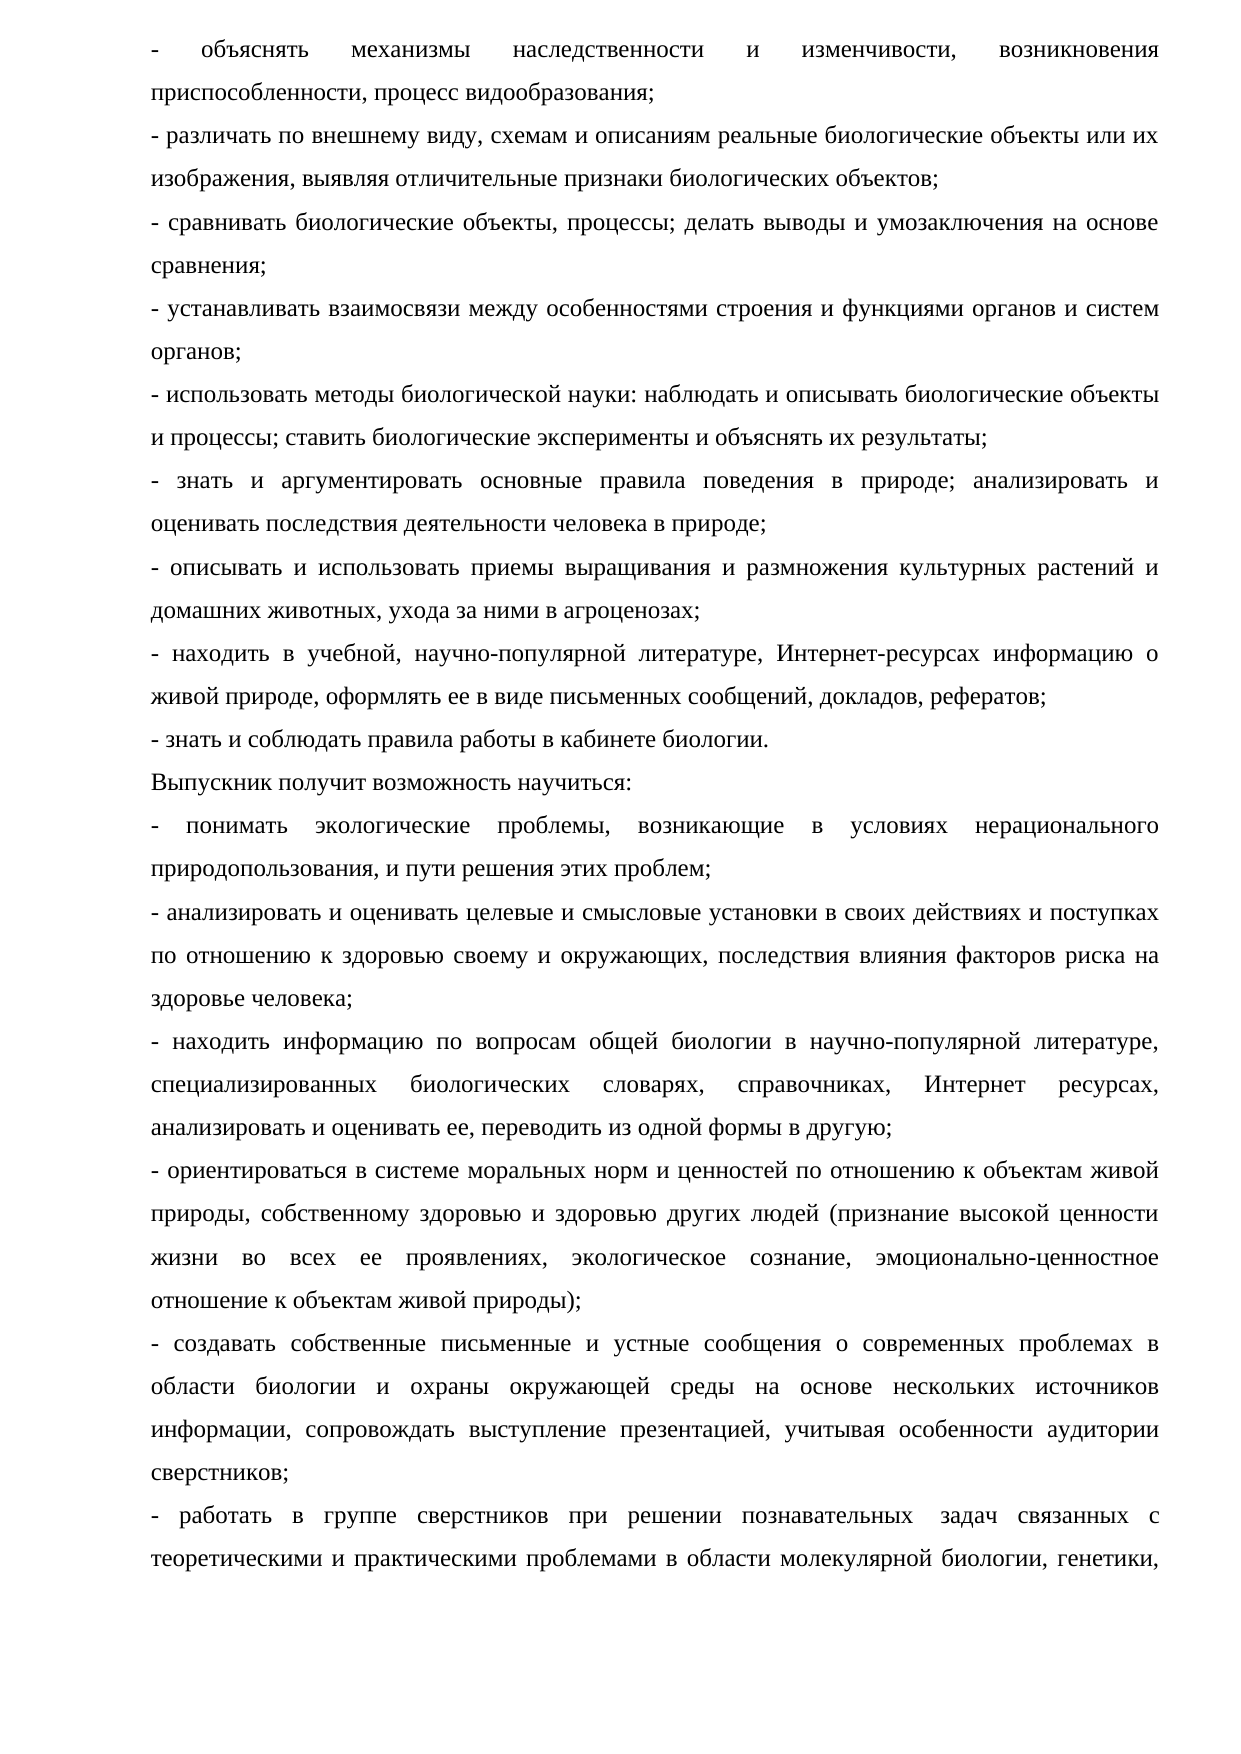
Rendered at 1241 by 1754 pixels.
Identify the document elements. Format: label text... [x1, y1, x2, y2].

text - знать и аргументировать основные правила поведения в природе; анализировать и оценивать последствия деятельности человека в природе; [151, 465, 1160, 537]
text - описывать и использовать приемы выращивания и размножения культурных растений и домашних животных, ухода за ними в агроценозах; [151, 552, 1160, 623]
text - использовать методы биологической науки: наблюдать и описывать биологические объекты и процессы; ставить биологические эксперименты и объяснять их результаты; [151, 379, 1160, 451]
text - устанавливать взаимосвязи между особенностями строения и функциями органов и систем органов; [151, 293, 1160, 365]
text - понимать экологические проблемы, возникающие в условиях нерационального природопользования, и пути решения этих проблем; [151, 810, 1160, 882]
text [151, 1500, 1160, 1572]
text - ориентироваться в системе моральных норм и ценностей по отношению к объектам живой природы, собственному здоровью и здоровью других людей (признание высокой ценности жизни во всех ее проявлениях, экологическое сознание, эмоционально-ценностное отношение к объектам живой природы); [151, 1155, 1160, 1313]
text Выпускник получит возможность научиться: [151, 767, 1160, 796]
text - знать и соблюдать правила работы в кабинете биологии. [151, 724, 1160, 753]
text - находить информацию по вопросам общей биологии в научно-популярной литературе, специализированных биологических словарях, справочниках, Интернет ресурсах, анализировать и оценивать ее, переводить из одной формы в другую; [151, 1026, 1160, 1141]
text - анализировать и оценивать целевые и смысловые установки в своих действиях и поступках по отношению к здоровью своему и окружающих, последствия влияния факторов риска на здоровье человека; [151, 897, 1160, 1012]
text - объяснять механизмы наследственности и изменчивости, возникновения приспособленности, процесс видообразования; [151, 34, 1160, 106]
text - находить в учебной, научно-популярной литературе, Интернет-ресурсах информацию о живой природе, оформлять ее в виде письменных сообщений, докладов, рефератов; [151, 638, 1160, 710]
text - создавать собственные письменные и устные сообщения о современных проблемах в области биологии и охраны окружающей среды на основе нескольких источников информации, сопровождать выступление презентацией, учитывая особенности аудитории сверстников; [151, 1328, 1160, 1486]
text - сравнивать биологические объекты, процессы; делать выводы и умозаключения на основе сравнения; [151, 207, 1160, 278]
text - различать по внешнему виду, схемам и описаниям реальные биологические объекты или их изображения, выявляя отличительные признаки биологических объектов; [151, 120, 1160, 192]
